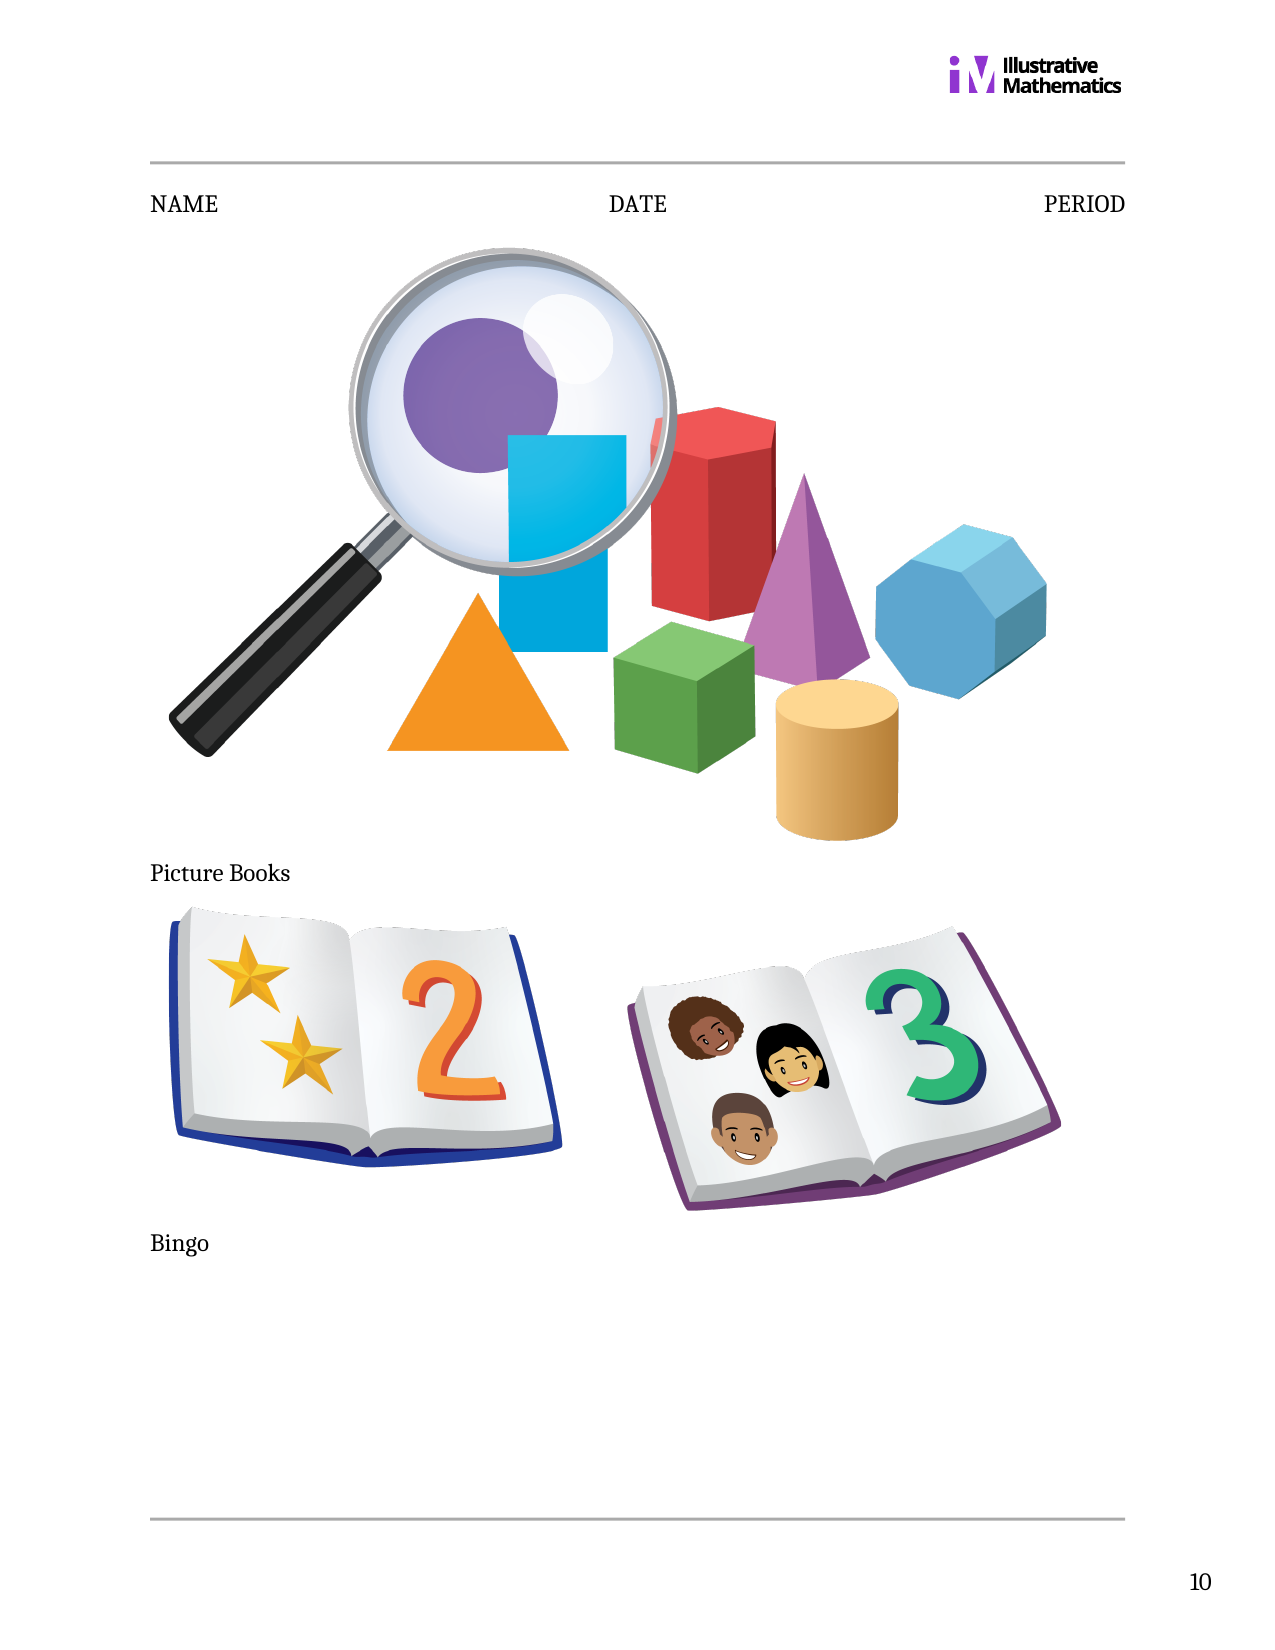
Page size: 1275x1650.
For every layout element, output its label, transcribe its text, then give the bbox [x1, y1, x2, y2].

picture [949, 55, 1121, 93]
picture [168, 906, 1062, 1211]
text Picture Books [150, 859, 1125, 888]
text Bingo [150, 1229, 1125, 1258]
picture [168, 247, 1047, 841]
